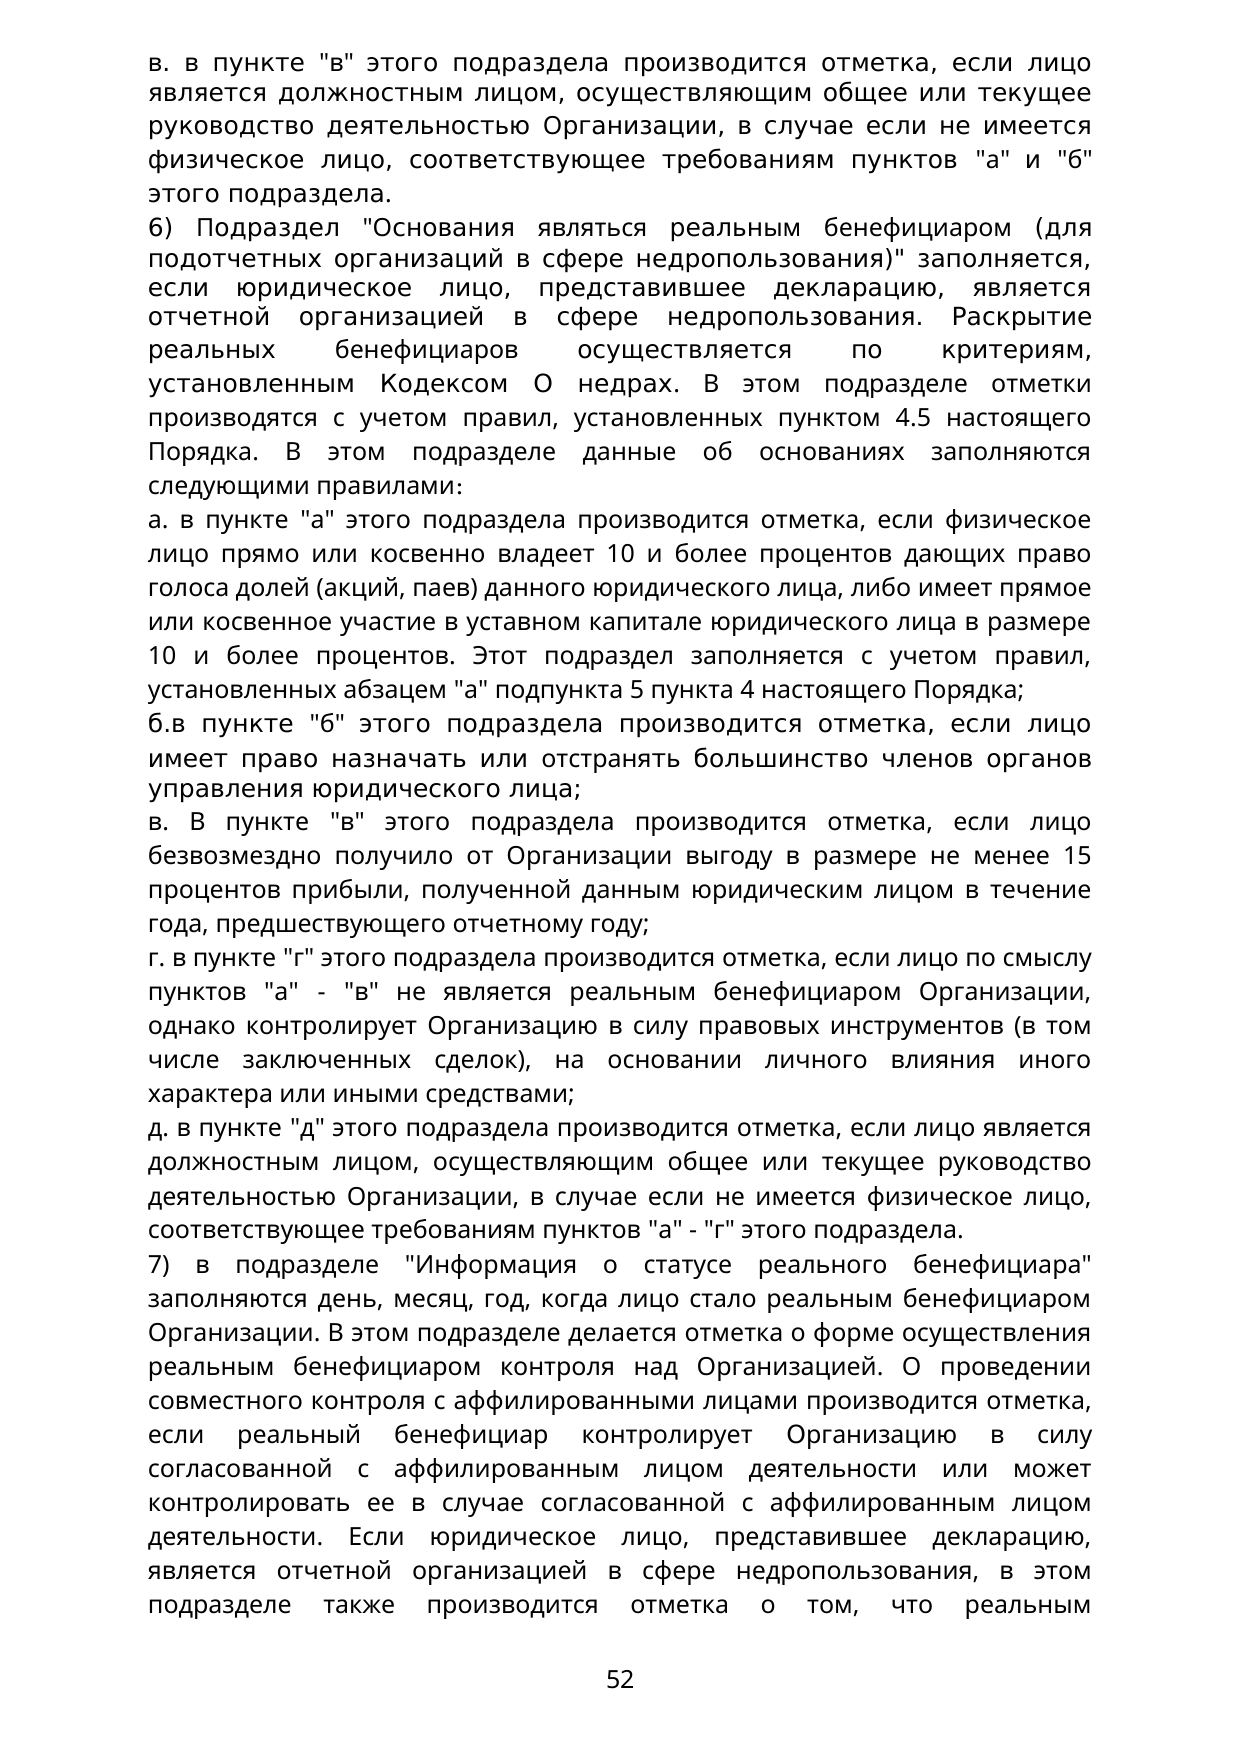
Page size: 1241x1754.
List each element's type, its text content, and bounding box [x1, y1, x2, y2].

text а. в пункте "а" этого подраздела производится отметка, если физическое лицо прямо или косвенно владеет 10 и более процентов дающих право голоса долей (акций, паев) данного юридического лица, либо имеет прямое или косвенное участие в уставном капитале юридического лица в размере 10 и более процентов. Этот подраздел заполняется с учетом правил, установленных абзацем "а" подпункта 5 пункта 4 настоящего Порядка; [148, 502, 1092, 706]
text 6) Подраздел "Основания являться реальным бенефициаром (для подотчетных организаций в сфере недропользования)" заполняется, если юридическое лицо, представившее декларацию, является отчетной организацией в сфере недропользования. Раскрытие реальных бенефициаров осуществляется по критериям, установленным Кодексом О недрах. В этом подразделе отметки производятся с учетом правил, установленных пунктом 4.5 настоящего Порядка. В этом подразделе данные об основаниях заполняются следующими правилами: [148, 210, 1092, 502]
text г. в пункте "г" этого подраздела производится отметка, если лицо по смыслу пунктов "а" - "в" не является реальным бенефициаром Организации, однако контролирует Организацию в силу правовых инструментов (в том числе заключенных сделок), на основании личного влияния иного характера или иными средствами; [148, 940, 1092, 1110]
text д. в пункте "д" этого подраздела производится отметка, если лицо является должностным лицом, осуществляющим общее или текущее руководство деятельностью Организации, в случае если не имеется физическое лицо, соответствующее требованиям пунктов "а" - "г" этого подраздела. [148, 1110, 1092, 1246]
text в. В пункте "в" этого подраздела производится отметка, если лицо безвозмездно получило от Организации выгоду в размере не менее 15 процентов прибыли, полученной данным юридическим лицом в течение года, предшествующего отчетному году; [148, 803, 1092, 940]
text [148, 1246, 1092, 1621]
text б.в пункте "б" этого подраздела производится отметка, если лицо имеет право назначать или отстранять большинство членов органов управления юридического лица; [148, 706, 1092, 803]
text в. в пункте "в" этого подраздела производится отметка, если лицо является должностным лицом, осуществляющим общее или текущее руководство деятельностью Организации, в случае если не имеется физическое лицо, соответствующее требованиям пунктов "а" и "б" этого подраздела. [148, 44, 1092, 210]
